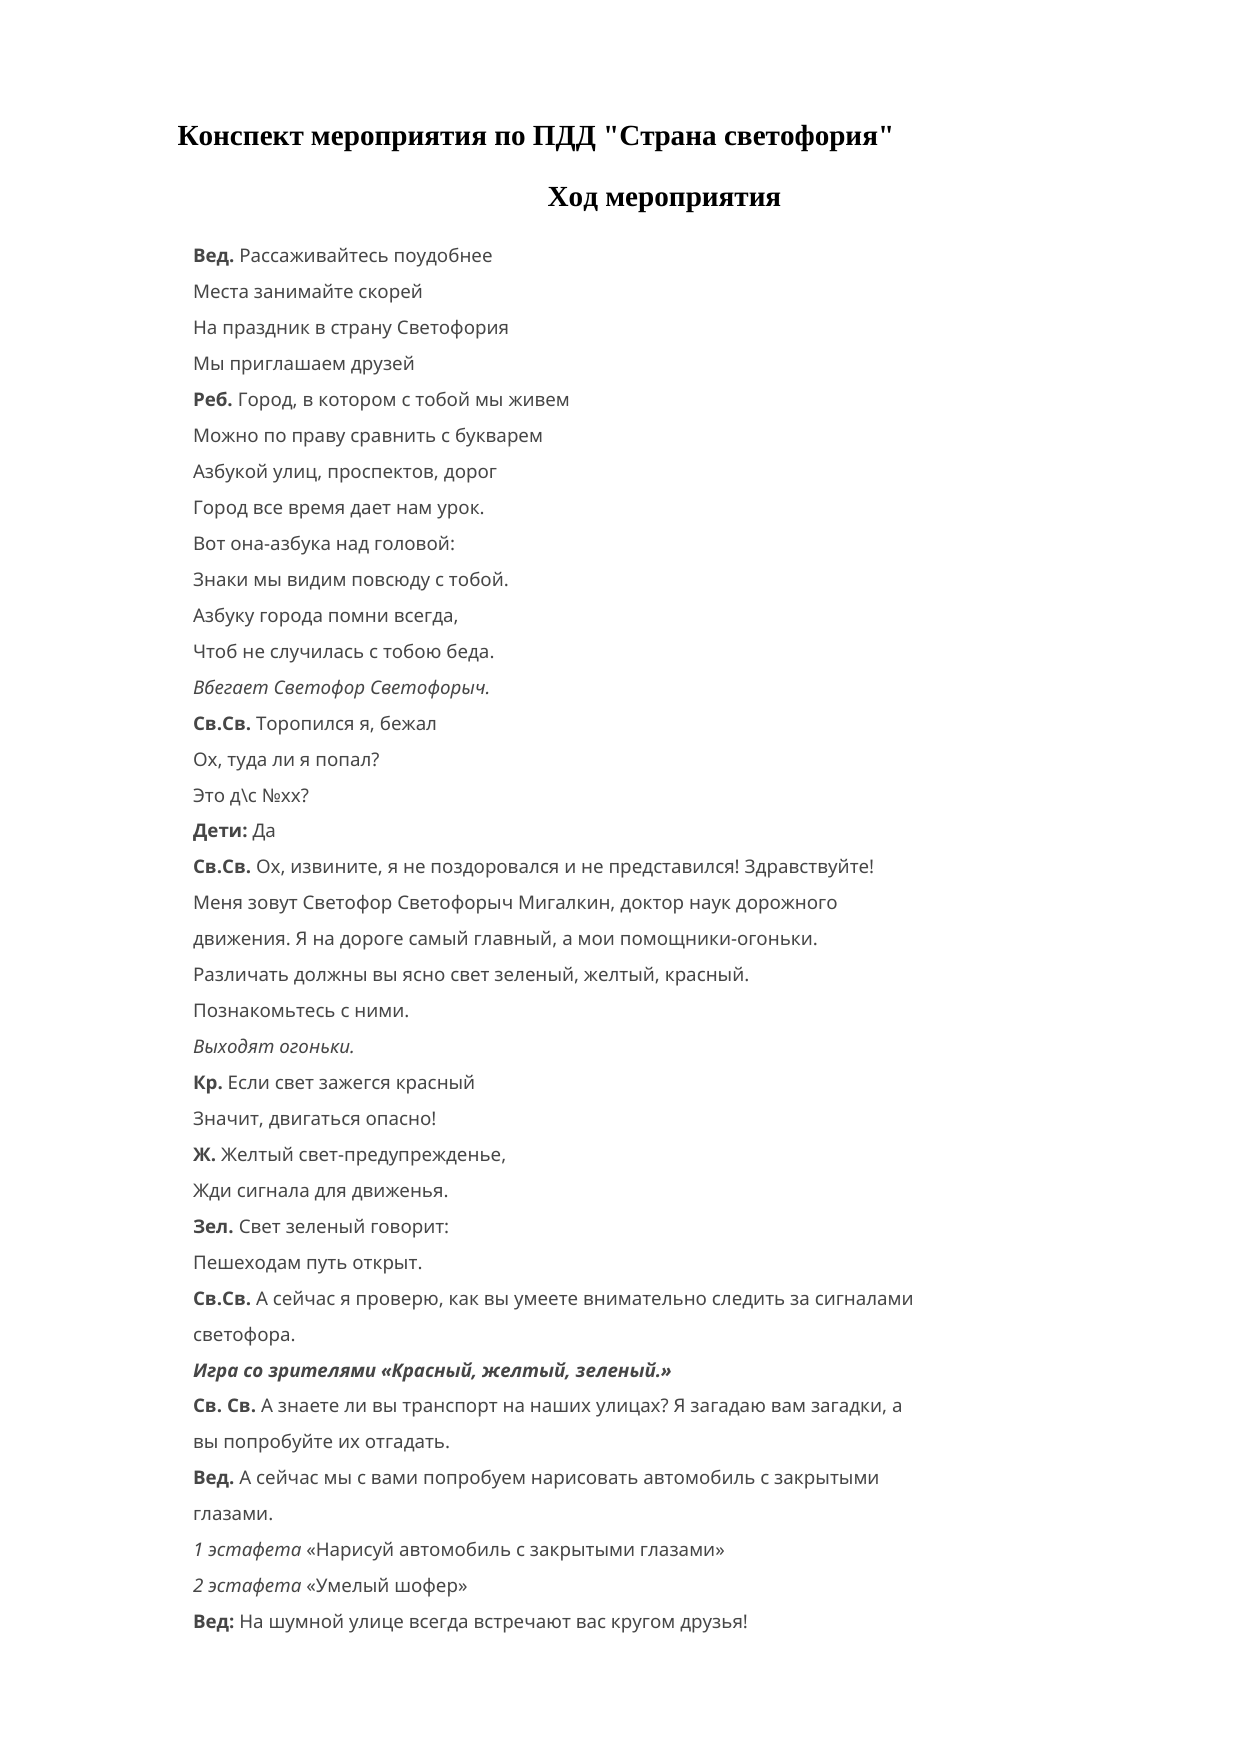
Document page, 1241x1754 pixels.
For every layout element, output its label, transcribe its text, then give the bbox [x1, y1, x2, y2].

text Значит, двигаться опасно! [177, 1103, 1152, 1131]
text Азбуку города помни всегда, [177, 599, 1152, 628]
text Вед: На шумной улице всегда встречают вас кругом друзья! [177, 1606, 1152, 1634]
text Вед. Рассаживайтесь поудобнее [177, 240, 1152, 268]
text Реб. Город, в котором с тобой мы живем [177, 384, 1152, 412]
text движения. Я на дороге самый главный, а мои помощники-огоньки. [177, 923, 1152, 951]
text Выходят огоньки. [177, 1031, 1152, 1059]
text Дети: Да [177, 815, 1152, 843]
text Ох, туда ли я попал? [177, 743, 1152, 771]
text Св.Св. А сейчас я проверю, как вы умеете внимательно следить за сигналами [177, 1282, 1152, 1311]
text На праздник в страну Светофория [177, 312, 1152, 340]
text Св. Св. А знаете ли вы транспорт на наших улицах? Я загадаю вам загадки, а [177, 1390, 1152, 1418]
text Знаки мы видим повсюду с тобой. [177, 564, 1152, 592]
text Это д\с №xx? [177, 779, 1152, 807]
text глазами. [177, 1498, 1152, 1526]
text Кр. Если свет зажегся красный [177, 1067, 1152, 1095]
text 1 эстафета «Нарисуй автомобиль с закрытыми глазами» [177, 1534, 1152, 1562]
text Св.Св. Ох, извините, я не поздоровался и не представился! Здравствуйте! [177, 851, 1152, 879]
text Азбукой улиц, проспектов, дорог [177, 456, 1152, 484]
text Ход мероприятия [177, 179, 1152, 213]
text Пешеходам путь открыт. [177, 1246, 1152, 1274]
text 2 эстафета «Умелый шофер» [177, 1570, 1152, 1598]
text Можно по праву сравнить с букварем [177, 420, 1152, 448]
text Св.Св. Торопился я, бежал [177, 707, 1152, 736]
text вы попробуйте их отгадать. [177, 1426, 1152, 1454]
text Жди сигнала для движенья. [177, 1174, 1152, 1203]
text Вбегает Светофор Светофорыч. [177, 671, 1152, 699]
text Места занимайте скорей [177, 276, 1152, 304]
text Игра со зрителями «Красный, желтый, зеленый.» [177, 1354, 1152, 1382]
text Различать должны вы ясно свет зеленый, желтый, красный. [177, 959, 1152, 987]
text Зел. Свет зеленый говорит: [177, 1211, 1152, 1239]
text Чтоб не случилась с тобою беда. [177, 636, 1152, 664]
text Познакомьтесь с ними. [177, 995, 1152, 1023]
text Меня зовут Светофор Светофорыч Мигалкин, доктор наук дорожного [177, 887, 1152, 915]
text светофора. [177, 1318, 1152, 1346]
text Ж. Желтый свет-предупрежденье, [177, 1139, 1152, 1167]
text Конспект мероприятия по ПДД "Страна светофория" [177, 118, 1152, 152]
text Мы приглашаем друзей [177, 348, 1152, 376]
text Город все время дает нам урок. [177, 492, 1152, 520]
text Вед. А сейчас мы с вами попробуем нарисовать автомобиль с закрытыми [177, 1462, 1152, 1490]
text Вот она-азбука над головой: [177, 528, 1152, 556]
